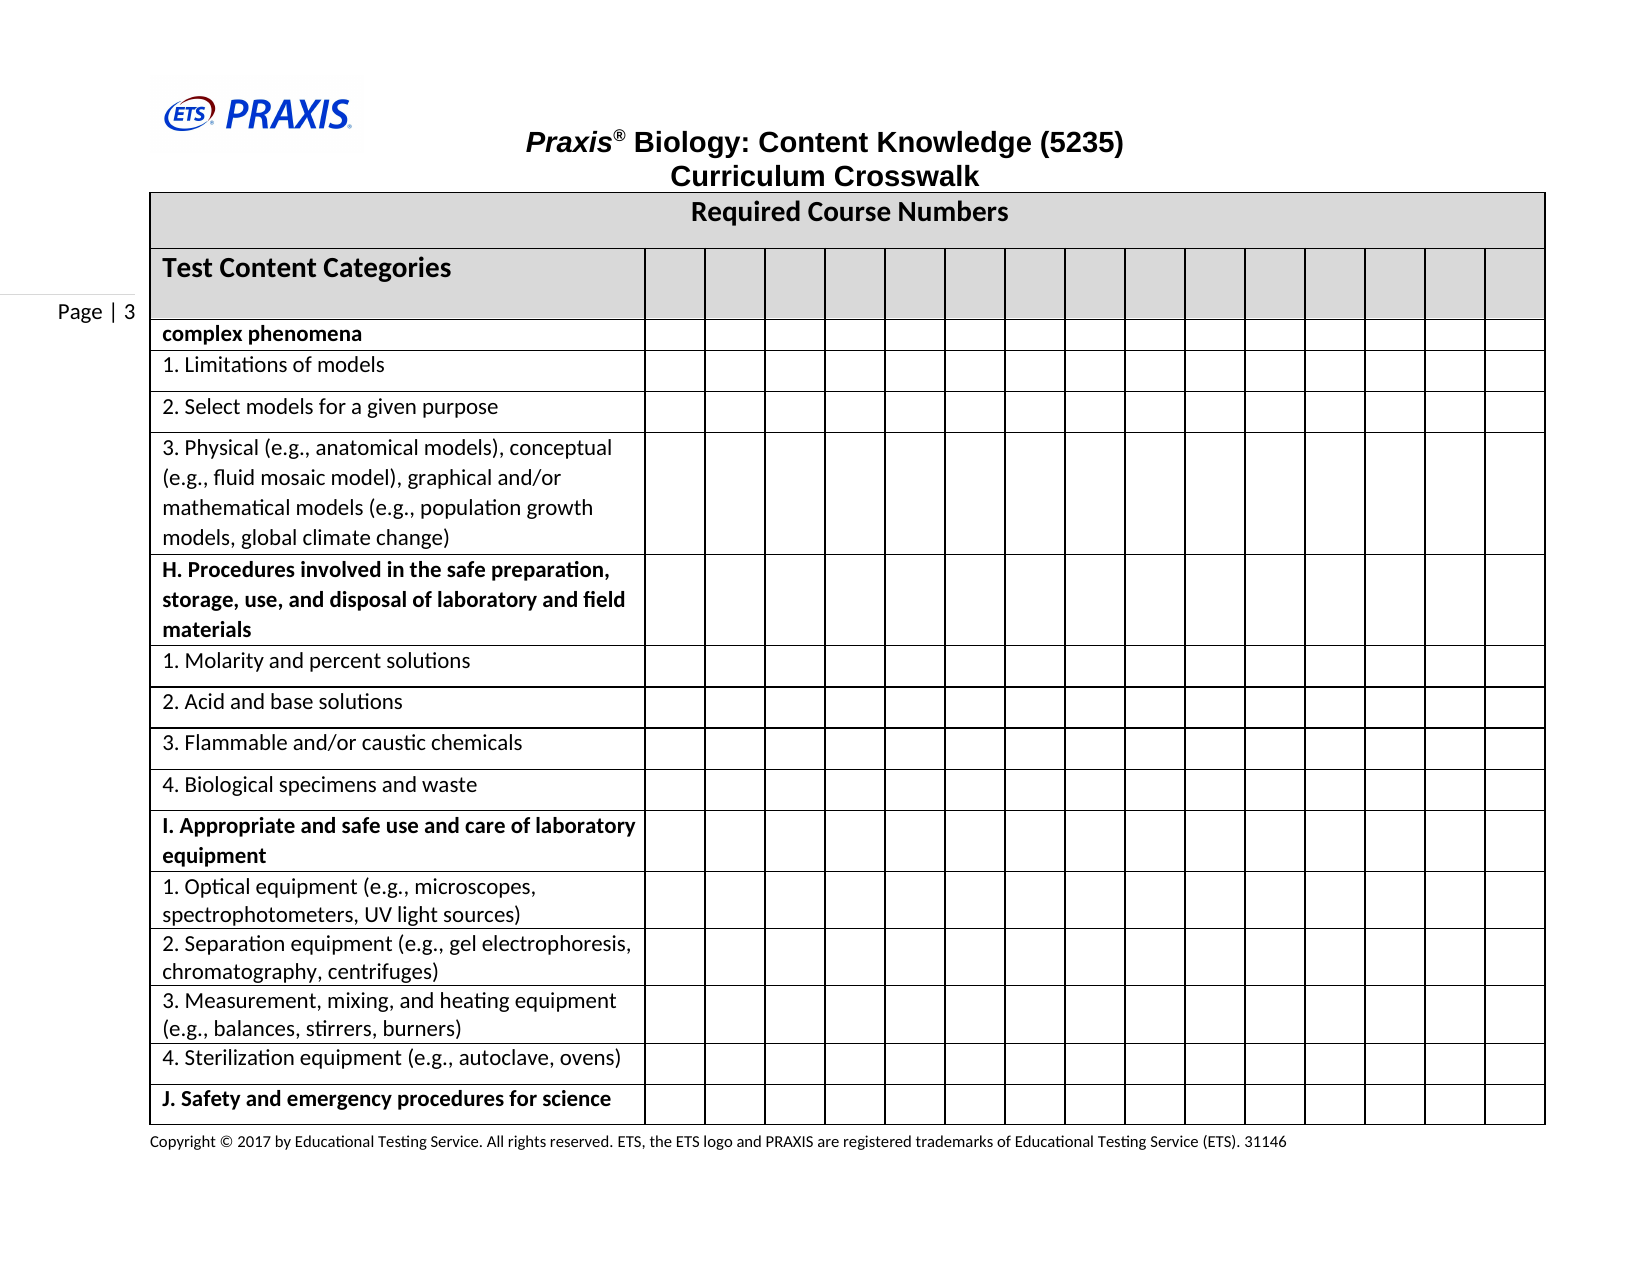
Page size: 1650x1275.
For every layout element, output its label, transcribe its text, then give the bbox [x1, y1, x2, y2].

table_cell [1486, 249, 1544, 318]
table_cell [1186, 770, 1244, 810]
table_cell [706, 872, 764, 928]
table_cell [646, 729, 704, 769]
table_cell [826, 351, 884, 391]
table_cell [706, 770, 764, 810]
table_cell [1306, 872, 1364, 928]
table_cell [1306, 320, 1364, 349]
table_cell [646, 433, 704, 554]
table_cell [946, 688, 1004, 727]
table_cell [886, 320, 944, 349]
table_cell [1246, 249, 1304, 318]
table_cell 1. Optical equipment (e.g., microscopes, spectrophotometers, UV light sources) [151, 872, 644, 928]
table_cell [1426, 351, 1484, 391]
table_cell [1066, 1085, 1124, 1124]
table_cell [766, 555, 824, 645]
table_cell [1006, 646, 1064, 686]
table_cell [826, 646, 884, 686]
table_cell H. Procedures involved in the safe preparation, storage, use, and disposal of laboratory and field materials [151, 555, 644, 645]
table_cell [646, 1044, 704, 1083]
table_cell [1366, 1044, 1424, 1083]
table_cell [946, 811, 1004, 871]
table_cell [646, 811, 704, 871]
table_cell [1426, 392, 1484, 432]
table_cell [826, 770, 884, 810]
table_cell [646, 986, 704, 1042]
table_cell [1246, 770, 1304, 810]
table_cell 2. Select models for a given purpose [151, 392, 644, 432]
table_cell [1186, 249, 1244, 318]
table_cell [1486, 770, 1544, 810]
table_cell 3. Measurement, mixing, and heating equipment (e.g., balances, stirrers, burners) [151, 986, 644, 1042]
table_cell [1306, 433, 1364, 554]
table_cell [1126, 1085, 1184, 1124]
table_cell [886, 770, 944, 810]
table_cell [766, 729, 824, 769]
table_cell [1186, 986, 1244, 1042]
table_cell [1306, 729, 1364, 769]
table_cell [1486, 872, 1544, 928]
table_cell [1426, 555, 1484, 645]
table_cell [826, 986, 884, 1042]
table_cell [1366, 392, 1424, 432]
table_cell [1366, 320, 1424, 349]
table_cell [1366, 1085, 1424, 1124]
table_cell [766, 351, 824, 391]
table_cell [1366, 929, 1424, 985]
table_cell [1246, 1085, 1304, 1124]
table_cell G. Construct and use scientific models to explain complex phenomena [151, 320, 644, 349]
table_cell [1306, 249, 1364, 318]
table_cell [886, 986, 944, 1042]
table_cell [1066, 555, 1124, 645]
table_cell [1186, 811, 1244, 871]
table_cell [1006, 351, 1064, 391]
table_cell [766, 392, 824, 432]
table_cell [946, 646, 1004, 686]
table_cell [766, 1085, 824, 1124]
table_cell [646, 688, 704, 727]
table_cell [886, 729, 944, 769]
table_cell [826, 392, 884, 432]
table_cell [1066, 929, 1124, 985]
table_cell [826, 320, 884, 349]
table_cell [1246, 929, 1304, 985]
table_cell [1186, 320, 1244, 349]
table_cell [1006, 555, 1064, 645]
table_cell [1126, 929, 1184, 985]
table_cell [646, 872, 704, 928]
table_cell [1126, 770, 1184, 810]
table_cell [826, 688, 884, 727]
table_cell [646, 1085, 704, 1124]
table_cell [706, 392, 764, 432]
table_cell [886, 351, 944, 391]
table_cell [1006, 320, 1064, 349]
table_cell [1486, 729, 1544, 769]
table_cell [1126, 872, 1184, 928]
table_cell [826, 433, 884, 554]
table_cell [1186, 872, 1244, 928]
table_cell [946, 1044, 1004, 1083]
table_cell [1006, 688, 1064, 727]
table_cell [946, 872, 1004, 928]
table_cell [1006, 811, 1064, 871]
table_cell [1186, 1044, 1244, 1083]
table_cell [1126, 646, 1184, 686]
table_cell [706, 249, 764, 318]
table_cell [1426, 433, 1484, 554]
table_cell [1066, 872, 1124, 928]
table_cell [1426, 320, 1484, 349]
table_cell 1. Molarity and percent solutions [151, 646, 644, 686]
table_cell [646, 320, 704, 349]
table_cell [946, 351, 1004, 391]
table_cell [1066, 320, 1124, 349]
table_cell [766, 249, 824, 318]
table_cell [1366, 872, 1424, 928]
table_cell [1486, 929, 1544, 985]
table_cell [1366, 688, 1424, 727]
table_cell [1366, 646, 1424, 686]
table_cell [1306, 392, 1364, 432]
table_cell [1126, 320, 1184, 349]
table_cell [826, 249, 884, 318]
table_cell [1066, 1044, 1124, 1083]
table_cell [1126, 688, 1184, 727]
table_cell [826, 1085, 884, 1124]
table_cell [706, 1044, 764, 1083]
table_cell [646, 351, 704, 391]
table_cell [1366, 770, 1424, 810]
table_cell [946, 392, 1004, 432]
table_cell [1066, 646, 1124, 686]
table_cell 2. Acid and base solutions [151, 688, 644, 727]
table_cell [1186, 1085, 1244, 1124]
table_cell [1486, 688, 1544, 727]
table_cell [766, 1044, 824, 1083]
table_cell [946, 555, 1004, 645]
table_cell [826, 1044, 884, 1083]
table_cell [706, 433, 764, 554]
table_cell [1306, 1085, 1364, 1124]
table_cell [946, 929, 1004, 985]
table_cell [1066, 770, 1124, 810]
table_cell [1066, 433, 1124, 554]
table_cell [1486, 986, 1544, 1042]
table_cell [826, 555, 884, 645]
table_cell [646, 249, 704, 318]
table_cell [1426, 1085, 1484, 1124]
table_cell [646, 646, 704, 686]
table_cell [1366, 249, 1424, 318]
table_cell [886, 1085, 944, 1124]
table_cell [1006, 1085, 1064, 1124]
table_cell [1186, 929, 1244, 985]
table_cell [1246, 872, 1304, 928]
table_cell [1246, 555, 1304, 645]
table_cell [1246, 811, 1304, 871]
table_cell Test Content Categories [151, 249, 644, 318]
table_cell [886, 555, 944, 645]
table_cell [1006, 929, 1064, 985]
table_cell [1126, 249, 1184, 318]
table_cell [826, 729, 884, 769]
table_cell [946, 320, 1004, 349]
table_cell [826, 811, 884, 871]
table_cell [706, 811, 764, 871]
table_cell [1126, 986, 1184, 1042]
table_cell [1486, 646, 1544, 686]
table_cell [1486, 392, 1544, 432]
table_cell [886, 872, 944, 928]
table_cell [1426, 770, 1484, 810]
table_cell [1126, 433, 1184, 554]
table_cell [1066, 688, 1124, 727]
table_cell [1426, 688, 1484, 727]
table_cell [1246, 320, 1304, 349]
table_cell [1186, 729, 1244, 769]
table_cell [646, 392, 704, 432]
table_cell [1066, 811, 1124, 871]
table_cell [706, 320, 764, 349]
table_cell [1246, 688, 1304, 727]
table_cell [946, 1085, 1004, 1124]
table_cell [1246, 392, 1304, 432]
table_cell [646, 770, 704, 810]
table_cell 3. Physical (e.g., anatomical models), conceptual (e.g., fluid mosaic model), graphical and/or mathematical models (e.g., population growth models, global climate change) [151, 433, 644, 554]
table_cell [706, 986, 764, 1042]
table_cell [646, 555, 704, 645]
table_cell [706, 351, 764, 391]
table_cell [1306, 555, 1364, 645]
table_cell [946, 770, 1004, 810]
table_cell [1306, 688, 1364, 727]
table_cell [1126, 1044, 1184, 1083]
table_cell [1486, 811, 1544, 871]
table_cell [766, 986, 824, 1042]
table_cell [706, 929, 764, 985]
table_cell [1426, 929, 1484, 985]
table_cell [886, 688, 944, 727]
table_cell [706, 688, 764, 727]
table_cell [1426, 811, 1484, 871]
table_cell [1186, 688, 1244, 727]
table_cell [1066, 392, 1124, 432]
picture [150, 75, 364, 153]
table_cell [1006, 872, 1064, 928]
table_cell [1306, 351, 1364, 391]
table_cell 2. Separation equipment (e.g., gel electrophoresis, chromatography, centrifuges) [151, 929, 644, 985]
table_cell [1486, 1085, 1544, 1124]
table_cell [1486, 555, 1544, 645]
table_cell [1246, 646, 1304, 686]
table_cell [886, 929, 944, 985]
table_cell [1366, 811, 1424, 871]
table_cell [1246, 1044, 1304, 1083]
table_cell [1306, 646, 1364, 686]
table_cell [1006, 729, 1064, 769]
table_cell [826, 929, 884, 985]
table_cell [1186, 433, 1244, 554]
table_cell [1426, 1044, 1484, 1083]
table_cell [1066, 729, 1124, 769]
table_cell [1366, 555, 1424, 645]
table_cell [1006, 770, 1064, 810]
table_cell [1366, 729, 1424, 769]
table_cell [1126, 351, 1184, 391]
table_cell [1126, 729, 1184, 769]
table_cell [766, 688, 824, 727]
table_cell [946, 729, 1004, 769]
table_cell [1246, 986, 1304, 1042]
table_cell [1306, 1044, 1364, 1083]
table_cell [826, 872, 884, 928]
table_cell [1066, 351, 1124, 391]
table_cell [1006, 1044, 1064, 1083]
table_cell [1066, 986, 1124, 1042]
table_cell [1426, 729, 1484, 769]
table_cell [766, 320, 824, 349]
table_cell 1. Limitations of models [151, 351, 644, 391]
table_cell [646, 929, 704, 985]
table_cell [946, 986, 1004, 1042]
table_cell [766, 770, 824, 810]
table_cell [1126, 555, 1184, 645]
table_cell [1006, 986, 1064, 1042]
table_cell [1306, 929, 1364, 985]
table_cell [1366, 433, 1424, 554]
table_cell [1186, 392, 1244, 432]
table_cell 4. Sterilization equipment (e.g., autoclave, ovens) [151, 1044, 644, 1083]
table_cell [1246, 433, 1304, 554]
table_cell [886, 811, 944, 871]
table_cell I. Appropriate and safe use and care of laboratory equipment [151, 811, 644, 871]
table_cell [1486, 1044, 1544, 1083]
table_cell [1246, 351, 1304, 391]
table_cell [1006, 433, 1064, 554]
table_cell [886, 1044, 944, 1083]
table_cell [1306, 986, 1364, 1042]
table_cell [1426, 249, 1484, 318]
table_cell [1426, 646, 1484, 686]
table_cell [1486, 351, 1544, 391]
table_cell [706, 555, 764, 645]
table_header Required Course Numbers [151, 193, 1544, 248]
table_cell [1006, 249, 1064, 318]
table_cell [1426, 986, 1484, 1042]
table_cell [1186, 555, 1244, 645]
table_cell [1366, 986, 1424, 1042]
table_cell [1306, 770, 1364, 810]
table_cell 4. Biological specimens and waste [151, 770, 644, 810]
table_cell [766, 929, 824, 985]
table_cell [946, 249, 1004, 318]
table_cell [886, 392, 944, 432]
table_cell [706, 646, 764, 686]
table_cell [1486, 433, 1544, 554]
table_cell [766, 433, 824, 554]
table_cell [706, 1085, 764, 1124]
table_cell [766, 872, 824, 928]
table_cell 3. Flammable and/or caustic chemicals [151, 729, 644, 769]
table_cell [1306, 811, 1364, 871]
table_cell [1186, 351, 1244, 391]
table_cell [886, 433, 944, 554]
table_cell [1186, 646, 1244, 686]
table_cell [766, 646, 824, 686]
table_cell [766, 811, 824, 871]
table_cell [1066, 249, 1124, 318]
table_cell J. Safety and emergency procedures for science classrooms and laboratories [151, 1085, 644, 1124]
table_cell [1246, 729, 1304, 769]
table_cell [886, 249, 944, 318]
table_cell [1486, 320, 1544, 349]
table_cell [1366, 351, 1424, 391]
table_cell [706, 729, 764, 769]
table_cell [1126, 392, 1184, 432]
table_cell [1426, 872, 1484, 928]
table_cell [1126, 811, 1184, 871]
table_cell [1006, 392, 1064, 432]
table_cell [946, 433, 1004, 554]
table_cell [886, 646, 944, 686]
